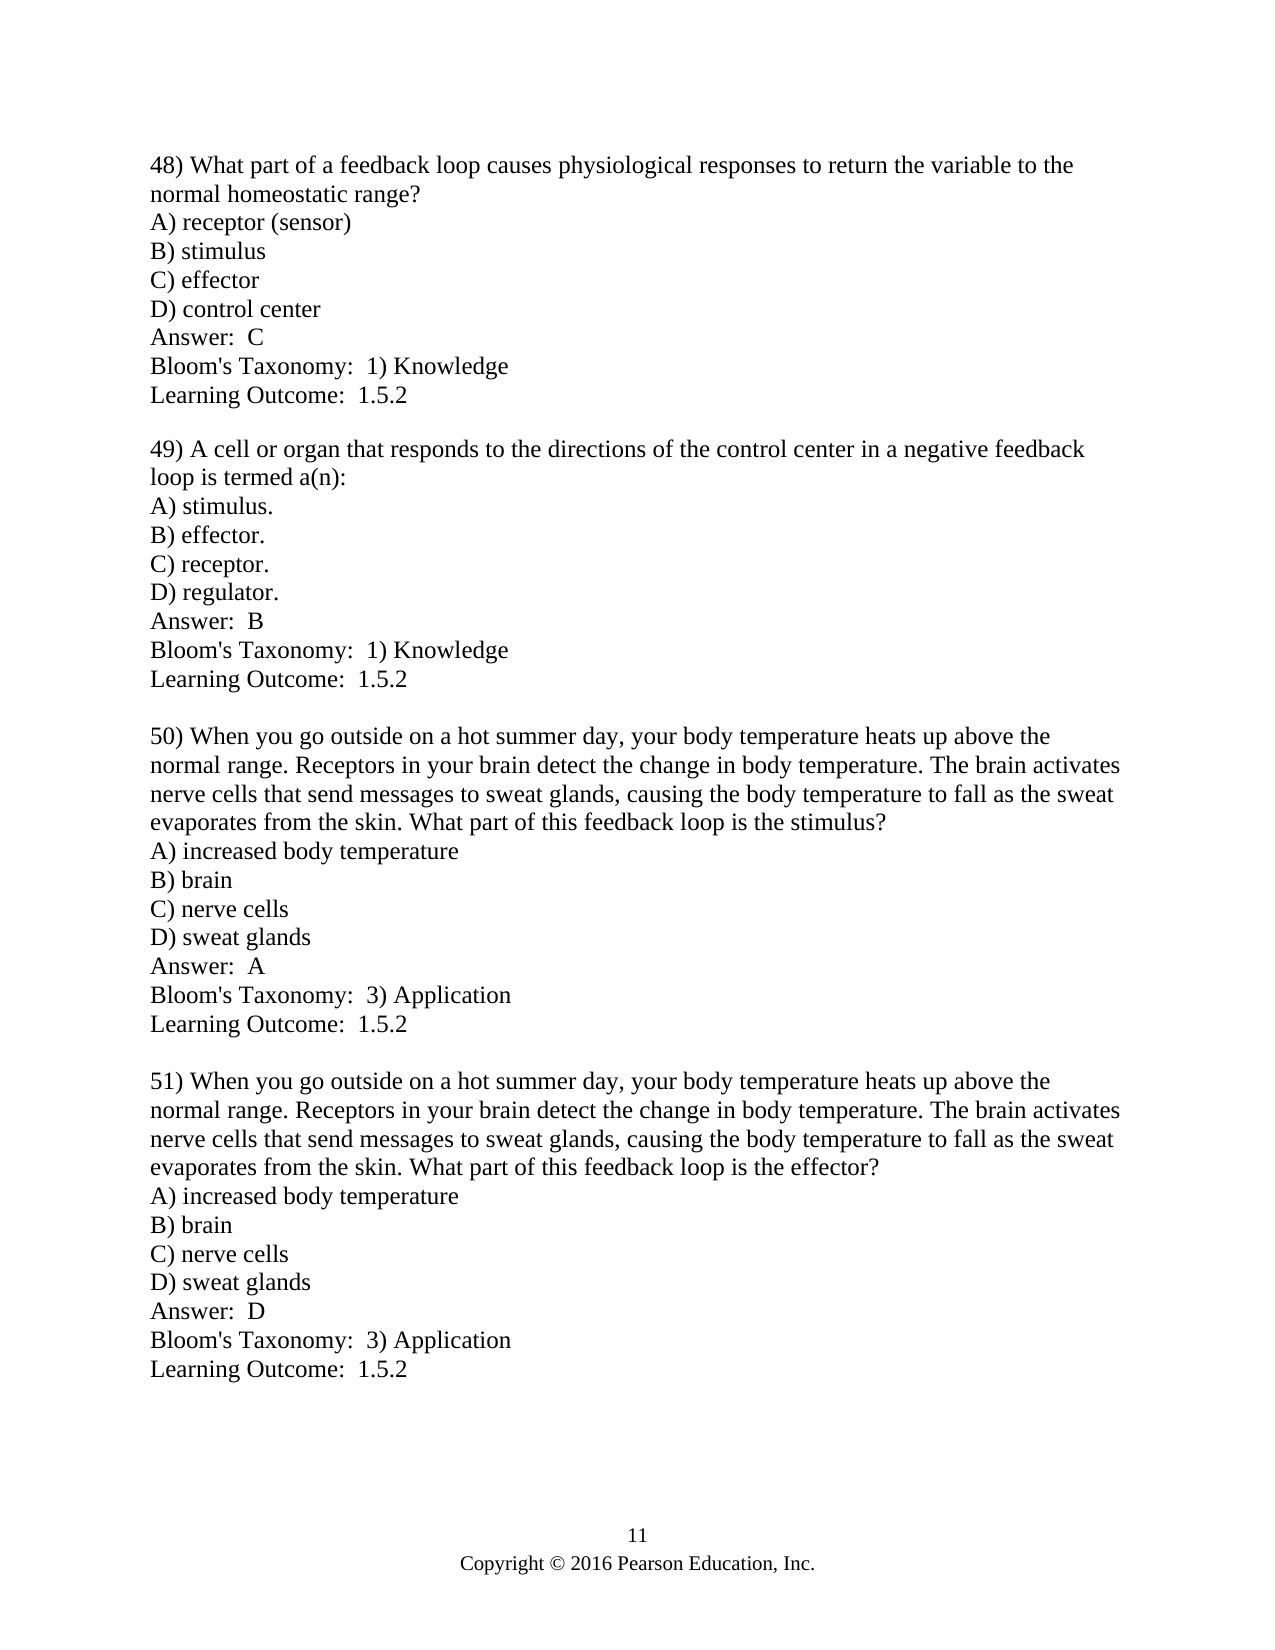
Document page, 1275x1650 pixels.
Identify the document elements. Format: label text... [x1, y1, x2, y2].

text B) effector. [150, 520, 1125, 549]
text Bloom's Taxonomy: 1) Knowledge [150, 635, 1125, 664]
text Learning Outcome: 1.5.2 [150, 1354, 1125, 1382]
text Answer: B [150, 606, 1125, 635]
text 51) When you go outside on a hot summer day, your body temperature heats up above the normal range. Receptors in your brain detect the change in body temperature. The brain activates nerve cells that send messages to sweat glands, causing the body temperature to fall as the sweat evaporates from the skin. What part of this feedback loop is the effector? [150, 1066, 1125, 1181]
text D) regulator. [150, 577, 1125, 606]
text C) receptor. [150, 549, 1125, 577]
text Learning Outcome: 1.5.2 [150, 664, 1125, 692]
text 48) What part of a feedback loop causes physiological responses to return the variable to the normal homeostatic range? [150, 150, 1125, 207]
text B) stimulus [150, 236, 1125, 265]
text D) control center [150, 294, 1125, 322]
text B) brain [150, 865, 1125, 894]
text A) increased body temperature [150, 836, 1125, 865]
text A) receptor (sensor) [150, 207, 1125, 236]
text C) nerve cells [150, 1239, 1125, 1267]
text 49) A cell or organ that responds to the directions of the control center in a negative feedback loop is termed a(n): [150, 434, 1125, 491]
text C) effector [150, 265, 1125, 294]
text Learning Outcome: 1.5.2 [150, 1009, 1125, 1037]
text Bloom's Taxonomy: 1) Knowledge [150, 351, 1125, 380]
text D) sweat glands [150, 922, 1125, 951]
text A) stimulus. [150, 491, 1125, 520]
text Answer: C [150, 322, 1125, 351]
text Bloom's Taxonomy: 3) Application [150, 1325, 1125, 1354]
text C) nerve cells [150, 894, 1125, 922]
text B) brain [150, 1210, 1125, 1239]
text Bloom's Taxonomy: 3) Application [150, 980, 1125, 1009]
text A) increased body temperature [150, 1181, 1125, 1210]
text Answer: D [150, 1296, 1125, 1325]
text Learning Outcome: 1.5.2 [150, 380, 1125, 409]
text 50) When you go outside on a hot summer day, your body temperature heats up above the normal range. Receptors in your brain detect the change in body temperature. The brain activates nerve cells that send messages to sweat glands, causing the body temperature to fall as the sweat evaporates from the skin. What part of this feedback loop is the stimulus? [150, 721, 1125, 836]
text Answer: A [150, 951, 1125, 980]
text D) sweat glands [150, 1267, 1125, 1296]
